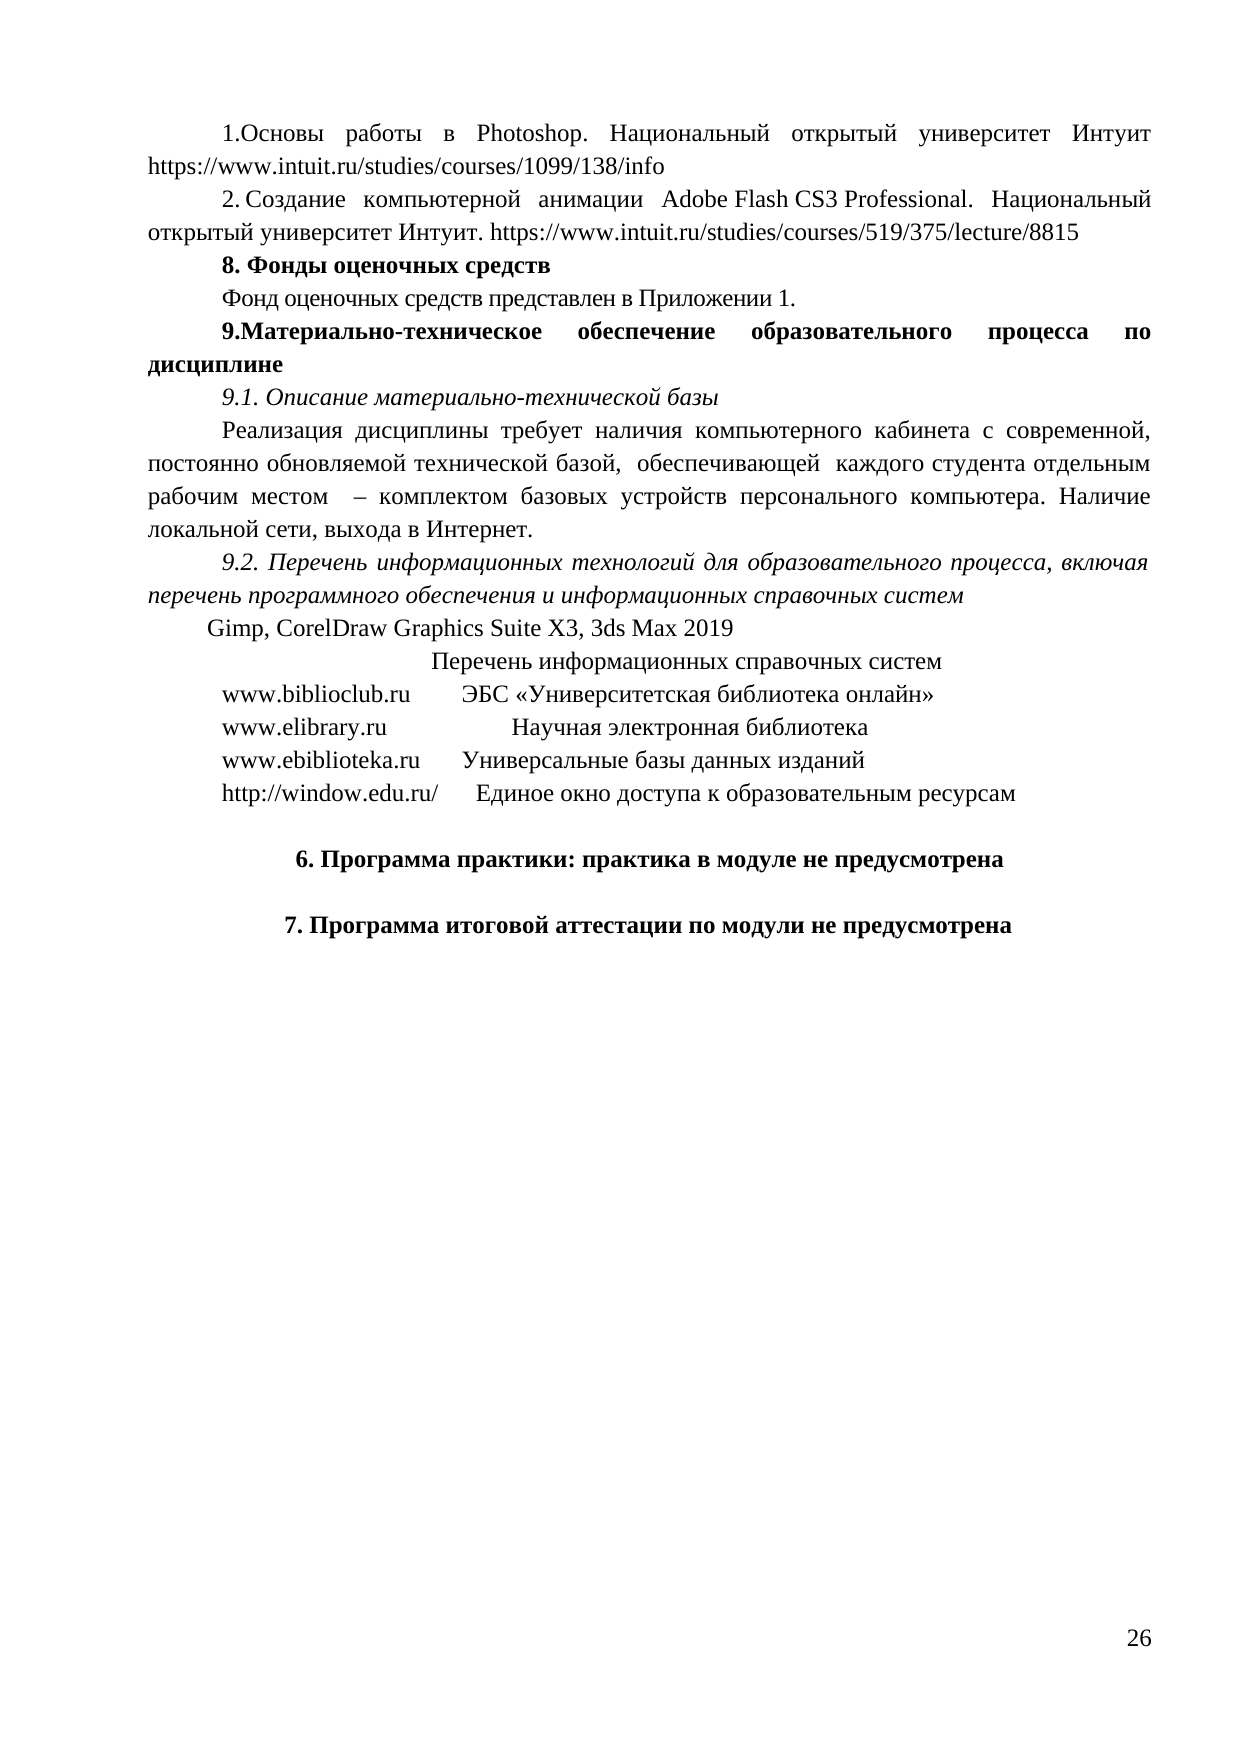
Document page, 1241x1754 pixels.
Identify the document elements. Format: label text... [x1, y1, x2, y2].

text 9.2. Перечень информационных технологий для образовательного процесса, включая перечень программного обеспечения и информационных справочных систем [148, 547, 1152, 609]
text http://window.edu.ru/ Единое окно доступа к образовательным ресурсам [148, 778, 1152, 807]
text Реализация дисциплины требует наличия компьютерного кабинета с современной, постоянно обновляемой технической базой, обеспечивающей каждого студента отдельным рабочим местом – комплектом базовых устройств персонального компьютера. Наличие локальной сети, выхода в Интернет. [148, 415, 1152, 543]
text Gimp, CorelDraw Graphics Suite X3, 3ds Max 2019 [207, 613, 1152, 642]
text 7. Программа итоговой аттестации по модули не предусмотрена [148, 911, 1152, 939]
text 2. Создание компьютерной анимации Adobe Flash CS3 Professional. Национальный открытый университет Интуит. https://www.intuit.ru/studies/courses/519/375/lecture/8815 [148, 184, 1152, 246]
text 9.1. Описание материально-технической базы [148, 382, 1152, 411]
text Фонд оценочных средств представлен в Приложении 1. [148, 283, 1152, 312]
text 8. Фонды оценочных средств [148, 250, 1152, 279]
text 1.Основы работы в Photoshop. Национальный открытый университет Интуит https://www.intuit.ru/studies/courses/1099/138/info [148, 118, 1152, 180]
text www.biblioclub.ru ЭБС «Университетская библиотека онлайн» [148, 679, 1152, 708]
text www.elibrary.ru Научная электронная библиотека [148, 712, 1152, 741]
text www.ebiblioteka.ru Универсальные базы данных изданий [148, 746, 1152, 774]
text Перечень информационных справочных систем [148, 646, 1152, 675]
text 6. Программа практики: практика в модуле не предусмотрена [148, 844, 1152, 873]
text 9.Материально-техническое обеспечение образовательного процесса по дисциплине [148, 316, 1152, 378]
